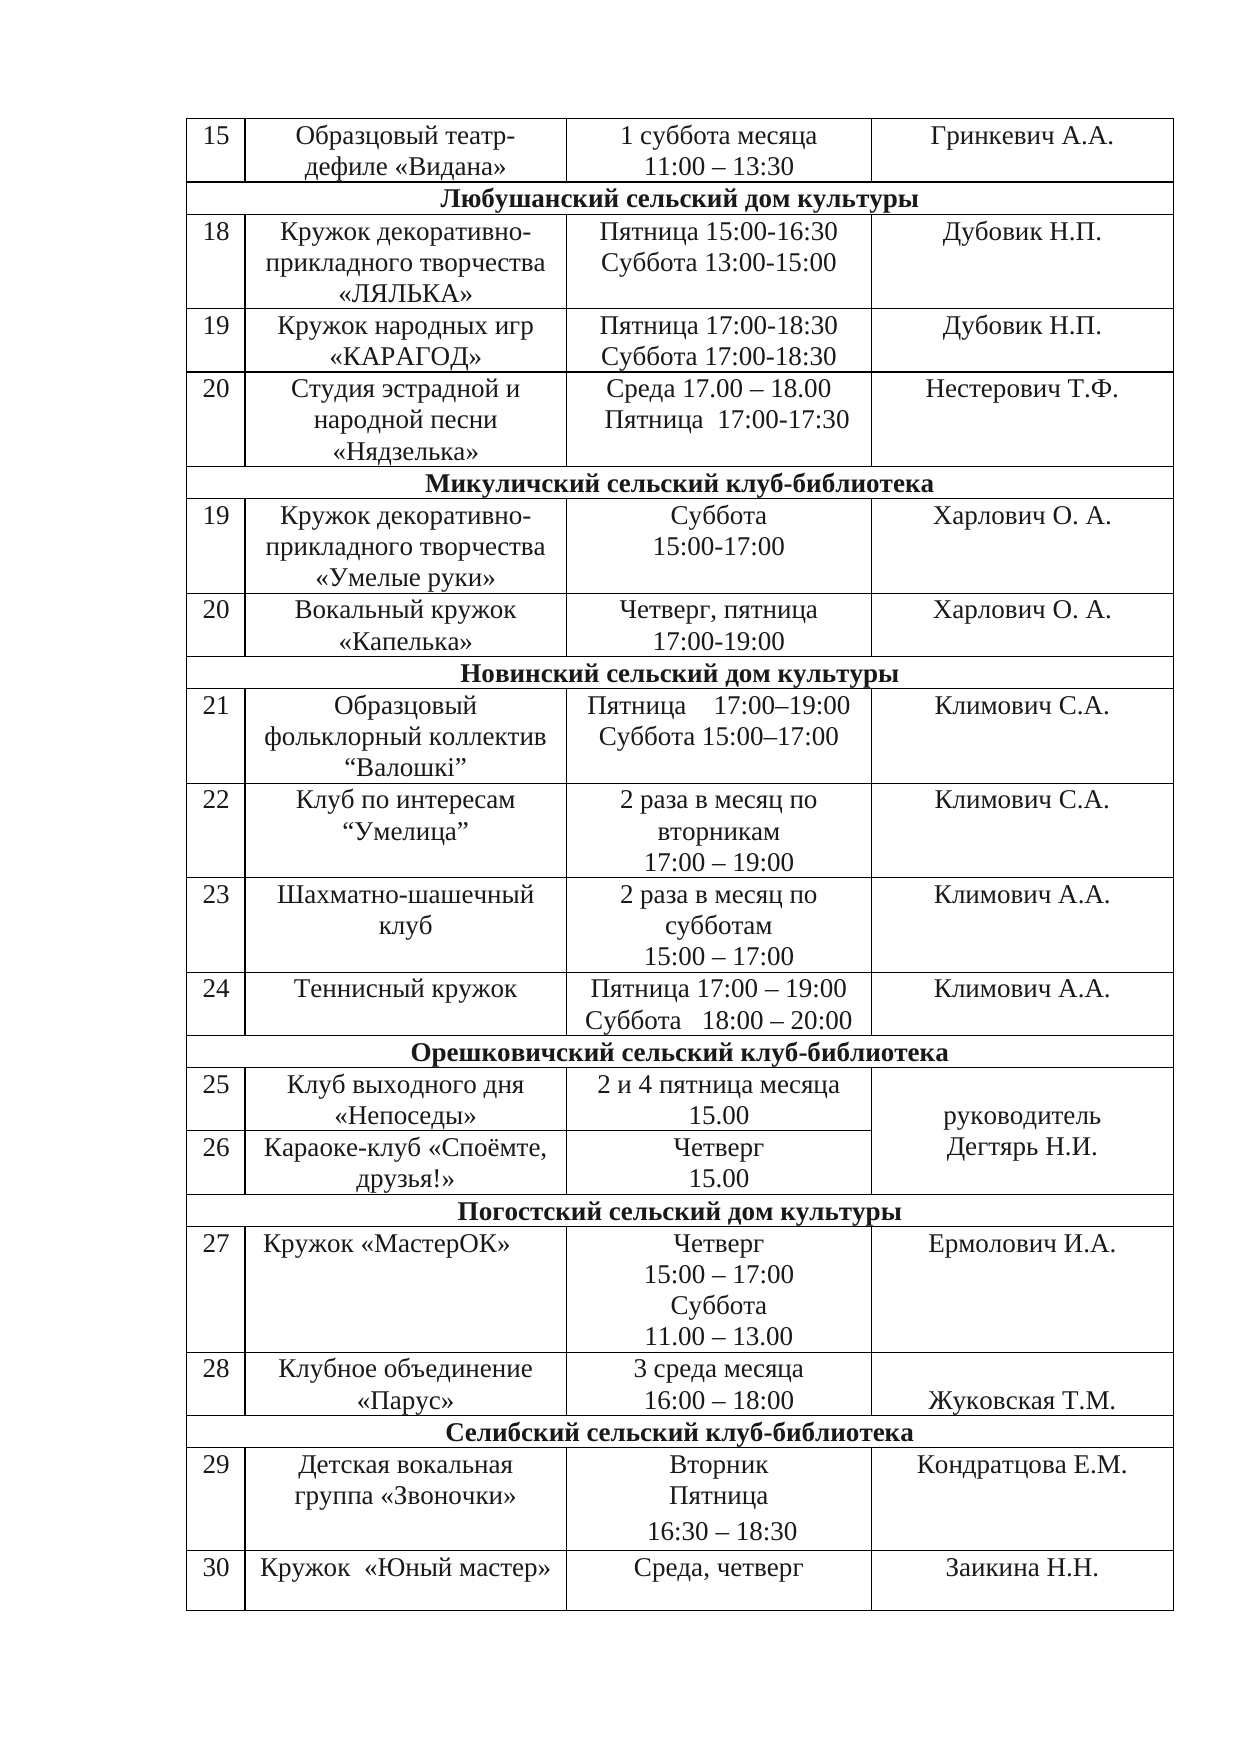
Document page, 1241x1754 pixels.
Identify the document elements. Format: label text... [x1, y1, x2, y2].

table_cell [567, 1551, 871, 1610]
table_cell руководитель Дегтярь Н.И. [872, 1068, 1173, 1194]
table_cell Заикина Н.Н. [872, 1551, 1173, 1610]
table_cell Пятница 17:00–19:00 Суббота 15:00–17:00 [567, 689, 871, 783]
table_cell Клубное объединение «Парус» [246, 1353, 566, 1415]
table_cell 28 [187, 1353, 244, 1415]
table_cell Новинский сельский дом культуры [187, 657, 1173, 688]
table_cell Климович С.А. [872, 784, 1173, 877]
table_cell Образцовый театр-дефиле «Видана» [246, 119, 566, 181]
table_cell Четверг, пятница 17:00-19:00 [567, 594, 871, 656]
table_cell Среда 17.00 – 18.00 Пятница 17:00-17:30 [567, 373, 871, 466]
table_cell Караоке-клуб «Споёмте, друзья!» [246, 1131, 566, 1194]
table_cell Климович С.А. [872, 689, 1173, 783]
table_cell Пятница 17:00-18:30 Суббота 17:00-18:30 [567, 309, 871, 371]
table_cell Нестерович Т.Ф. [872, 373, 1173, 466]
table_cell Климович А.А. [872, 973, 1173, 1035]
table_cell Дубовик Н.П. [872, 215, 1173, 308]
table_cell Климович А.А. [872, 878, 1173, 972]
table_cell Любушанский сельский дом культуры [187, 183, 1173, 214]
table_cell Селибский сельский клуб-библиотека [187, 1416, 1173, 1447]
table_cell 15 [187, 119, 244, 181]
table_cell Кружок декоративно-прикладного творчества «Умелые руки» [246, 499, 566, 593]
table_cell Жуковская Т.М. [872, 1353, 1173, 1415]
table_cell 21 [187, 689, 244, 783]
table_cell Дубовик Н.П. [872, 309, 1173, 371]
table_cell 25 [187, 1068, 244, 1130]
table_cell Пятница 15:00-16:30 Суббота 13:00-15:00 [567, 215, 871, 308]
table_cell 20 [187, 594, 244, 656]
table_cell Клуб выходного дня «Непоседы» [246, 1068, 566, 1130]
table_cell Ермолович И.А. [872, 1227, 1173, 1352]
table_cell Вокальный кружок «Капелька» [246, 594, 566, 656]
table_cell Харлович О. А. [872, 594, 1173, 656]
table_cell 3 среда месяца 16:00 – 18:00 [567, 1353, 871, 1415]
table_cell 20 [187, 373, 244, 466]
table_cell 24 [187, 973, 244, 1035]
table_cell 23 [187, 878, 244, 972]
table_cell 18 [187, 215, 244, 308]
table_cell 29 [187, 1448, 244, 1550]
table_cell Клуб по интересам “Умелица” [246, 784, 566, 877]
table_cell Кружок декоративно- прикладного творчества «ЛЯЛЬКА» [246, 215, 566, 308]
table_cell 2 раза в месяц по субботам 15:00 – 17:00 [567, 878, 871, 972]
table_cell 26 [187, 1131, 244, 1194]
table_cell Вторник Пятница 16:30 – 18:30 [567, 1448, 871, 1550]
table_cell Кружок народных игр «КАРАГОД» [246, 309, 566, 371]
table_cell Гринкевич А.А. [872, 119, 1173, 181]
table_cell Образцовый фольклорный коллектив “Валошкі” [246, 689, 566, 783]
table_cell Кружок «МастерОК» [246, 1227, 566, 1352]
table_cell Теннисный кружок [246, 973, 566, 1035]
table_cell Погостский сельский дом культуры [187, 1195, 1173, 1226]
table_cell 2 и 4 пятница месяца 15.00 [567, 1068, 871, 1130]
table_cell Орешковичский сельский клуб-библиотека [187, 1036, 1173, 1067]
table_cell 19 [187, 309, 244, 371]
table_cell 22 [187, 784, 244, 877]
table_cell Пятница 17:00 – 19:00 Суббота 18:00 – 20:00 [567, 973, 871, 1035]
table_cell Харлович О. А. [872, 499, 1173, 593]
table_cell Кондратцова Е.М. [872, 1448, 1173, 1550]
table_cell Суббота 15:00-17:00 [567, 499, 871, 593]
table_cell 1 суббота месяца 11:00 – 13:30 [567, 119, 871, 181]
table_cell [246, 1551, 566, 1610]
table_cell Шахматно-шашечный клуб [246, 878, 566, 972]
table_cell 27 [187, 1227, 244, 1352]
table_cell Четверг 15:00 – 17:00 Суббота 11.00 – 13.00 [567, 1227, 871, 1352]
table_cell Микуличский сельский клуб-библиотека [187, 467, 1173, 498]
table_cell 19 [187, 499, 244, 593]
table_cell Четверг 15.00 [567, 1131, 871, 1194]
table_cell Студия эстрадной и народной песни «Нядзелька» [246, 373, 566, 466]
table_cell Детская вокальная группа «Звоночки» [246, 1448, 566, 1550]
table_cell 30 [187, 1551, 244, 1610]
table_cell 2 раза в месяц по вторникам 17:00 – 19:00 [567, 784, 871, 877]
